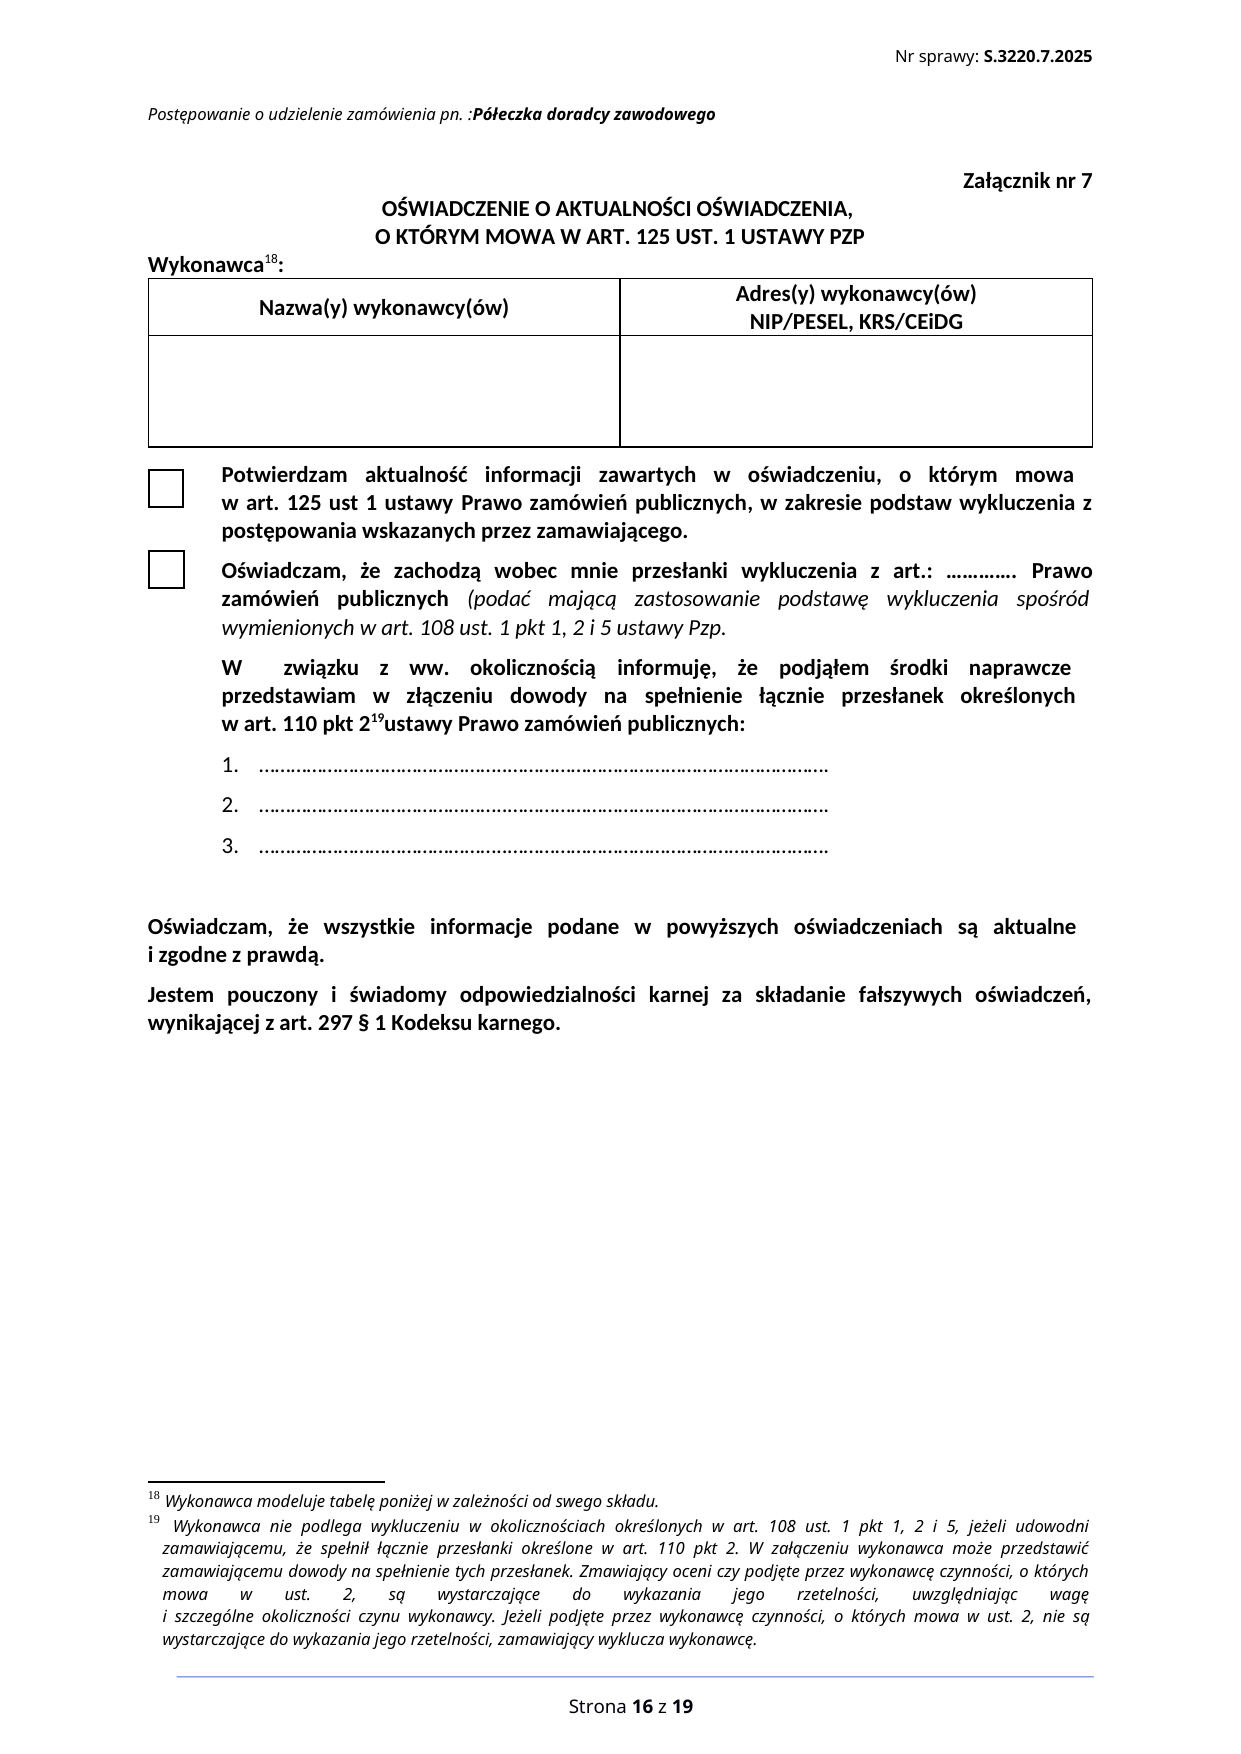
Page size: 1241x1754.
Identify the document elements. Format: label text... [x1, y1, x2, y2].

text Potwierdzam aktualność informacji zawartych w oświadczeniu, o którym mowa w art. 125 ust 1 ustawy Prawo zamówień publicznych, w zakresie podstaw wykluczenia z postępowania wskazanych przez zamawiającego. [221, 460, 1093, 544]
text OŚWIADCZENIE O AKTUALNOŚCI OŚWIADCZENIA, O KTÓRYM MOWA W ART. 125 UST. 1 USTAWY PZP [148, 194, 1093, 250]
table_header Adres(y) wykonawcy(ów) NIP/PESEL, KRS/CEiDG [621, 279, 1092, 335]
list ………………………………………..……………………………………………………. [221, 750, 1093, 778]
text Oświadczam, że wszystkie informacje podane w powyższych oświadczeniach są aktualne i zgodne z prawdą. [148, 912, 1093, 968]
text Jestem pouczony i świadomy odpowiedzialności karnej za składanie fałszywych oświadczeń, wynikającej z art. 297 § 1 Kodeksu karnego. [148, 980, 1093, 1036]
table_cell [149, 336, 619, 446]
text W związku z ww. okolicznością informuję, że podjąłem środki naprawcze przedstawiam w złączeniu dowody na spełnienie łącznie przesłanek określonych w art. 110 pkt 2ustawy Prawo zamówień publicznych: [221, 653, 1093, 737]
text Załącznik nr 7 [148, 166, 1093, 194]
table_cell [621, 336, 1092, 446]
text Oświadczam, że zachodzą wobec mnie przesłanki wykluczenia z art.: …………. Prawo zamówień publicznych (podać mającą zastosowanie podstawę wykluczenia spośród wymienionych w art. 108 ust. 1 pkt 1, 2 i 5 ustawy Pzp. [221, 557, 1093, 641]
table_header Nazwa(y) wykonawcy(ów) [149, 279, 619, 335]
list ………………………………………..……………………………………………………. [221, 831, 1093, 859]
text Wykonawca: [148, 250, 1093, 278]
list ………………………………………..……………………………………………………. [221, 790, 1093, 818]
